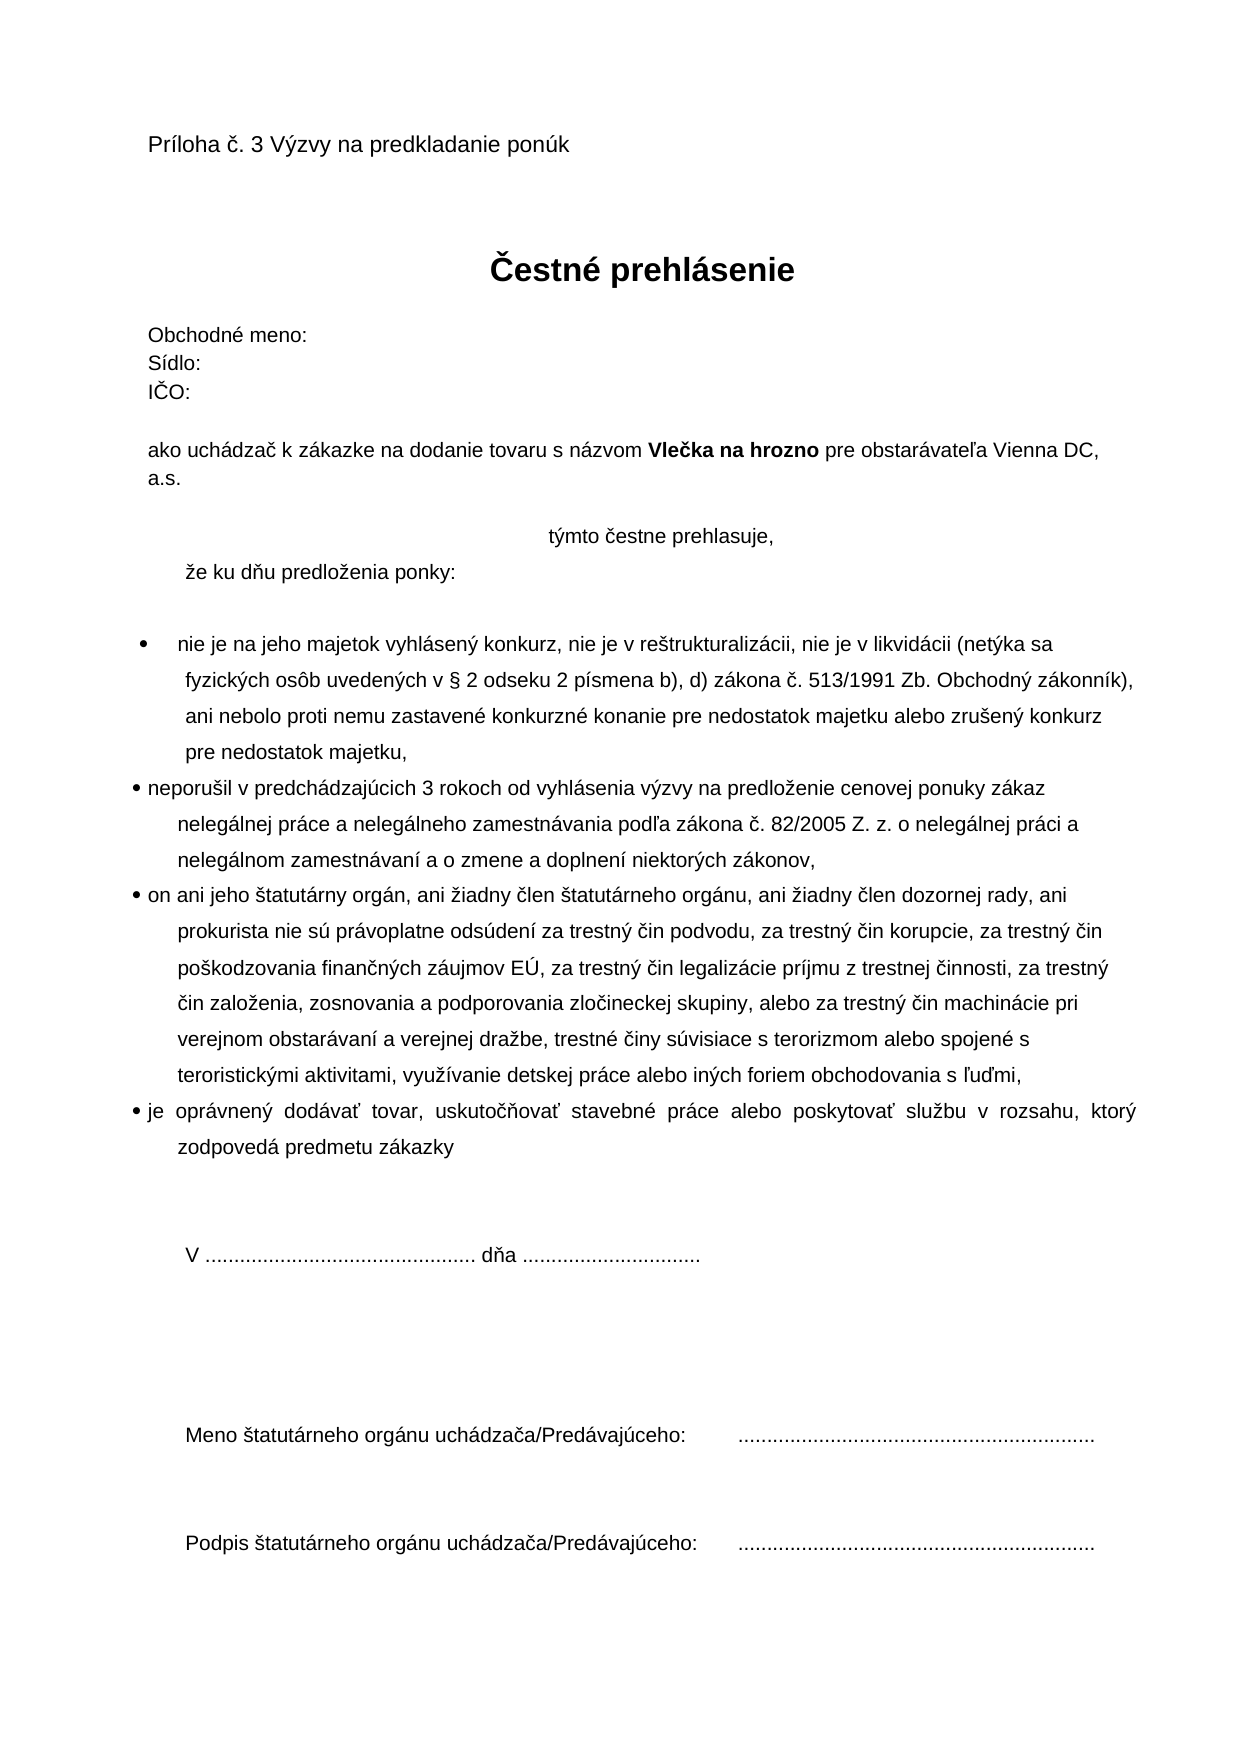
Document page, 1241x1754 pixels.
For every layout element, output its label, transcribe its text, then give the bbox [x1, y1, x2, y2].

text Sídlo: [148, 351, 1137, 375]
list prokurista nie sú právoplatne odsúdení za trestný čin podvodu, za trestný čin korupcie, za trestný čin [177, 919, 1137, 943]
text IČO: [148, 380, 1137, 404]
text Obchodné meno: [148, 322, 1137, 346]
list je oprávnený dodávať tovar, uskutočňovať stavebné práce alebo poskytovať službu v rozsahu, ktorý zodpovedá predmetu zákazky [133, 1099, 1137, 1159]
text Meno štatutárneho orgánu uchádzača/Predávajúceho: .............................................................. [185, 1423, 1137, 1447]
list nelegálnej práce a nelegálneho zamestnávania podľa zákona č. 82/2005 Z. z. o nelegálnej práci a [177, 811, 1137, 835]
list nelegálnom zamestnávaní a o zmene a doplnení niektorých zákonov, [177, 847, 1137, 871]
list neporušil v predchádzajúcich 3 rokoch od vyhlásenia výzvy na predloženie cenovej ponuky zákaz [133, 775, 1137, 799]
text Príloha č. 3 Výzvy na predkladanie ponúk [148, 131, 1137, 157]
text ako uchádzač k zákazke na dodanie tovaru s názvom Vlečka na hrozno pre obstarávateľa Vienna DC, a.s. [148, 437, 1137, 490]
text že ku dňu predloženia ponky: [185, 560, 1137, 584]
text Čestné prehlásenie [148, 249, 1137, 288]
list poškodzovania finančných záujmov EÚ, za trestný čin legalizácie príjmu z trestnej činnosti, za trestný [177, 955, 1137, 979]
text pre nedostatok majetku, [185, 739, 1137, 763]
text týmto čestne prehlasuje, [185, 524, 1137, 548]
text V ............................................... dňa ............................... [185, 1243, 1137, 1267]
list on ani jeho štatutárny orgán, ani žiadny člen štatutárneho orgánu, ani žiadny člen dozornej rady, ani [133, 883, 1137, 907]
text Podpis štatutárneho orgánu uchádzača/Predávajúceho: .............................................................. [185, 1530, 1137, 1554]
list čin založenia, zosnovania a podporovania zločineckej skupiny, alebo za trestný čin machinácie pri [177, 991, 1137, 1015]
list nie je na jeho majetok vyhlásený konkurz, nie je v reštrukturalizácii, nie je v likvidácii (netýka sa [140, 632, 1137, 656]
list verejnom obstarávaní a verejnej dražbe, trestné činy súvisiace s terorizmom alebo spojené s [177, 1027, 1137, 1051]
text ani nebolo proti nemu zastavené konkurzné konanie pre nedostatok majetku alebo zrušený konkurz [185, 703, 1137, 727]
text fyzických osôb uvedených v § 2 odseku 2 písmena b), d) zákona č. 513/1991 Zb. Obchodný zákonník), [185, 668, 1137, 692]
list teroristickými aktivitami, využívanie detskej práce alebo iných foriem obchodovania s ľuďmi, [177, 1063, 1137, 1087]
